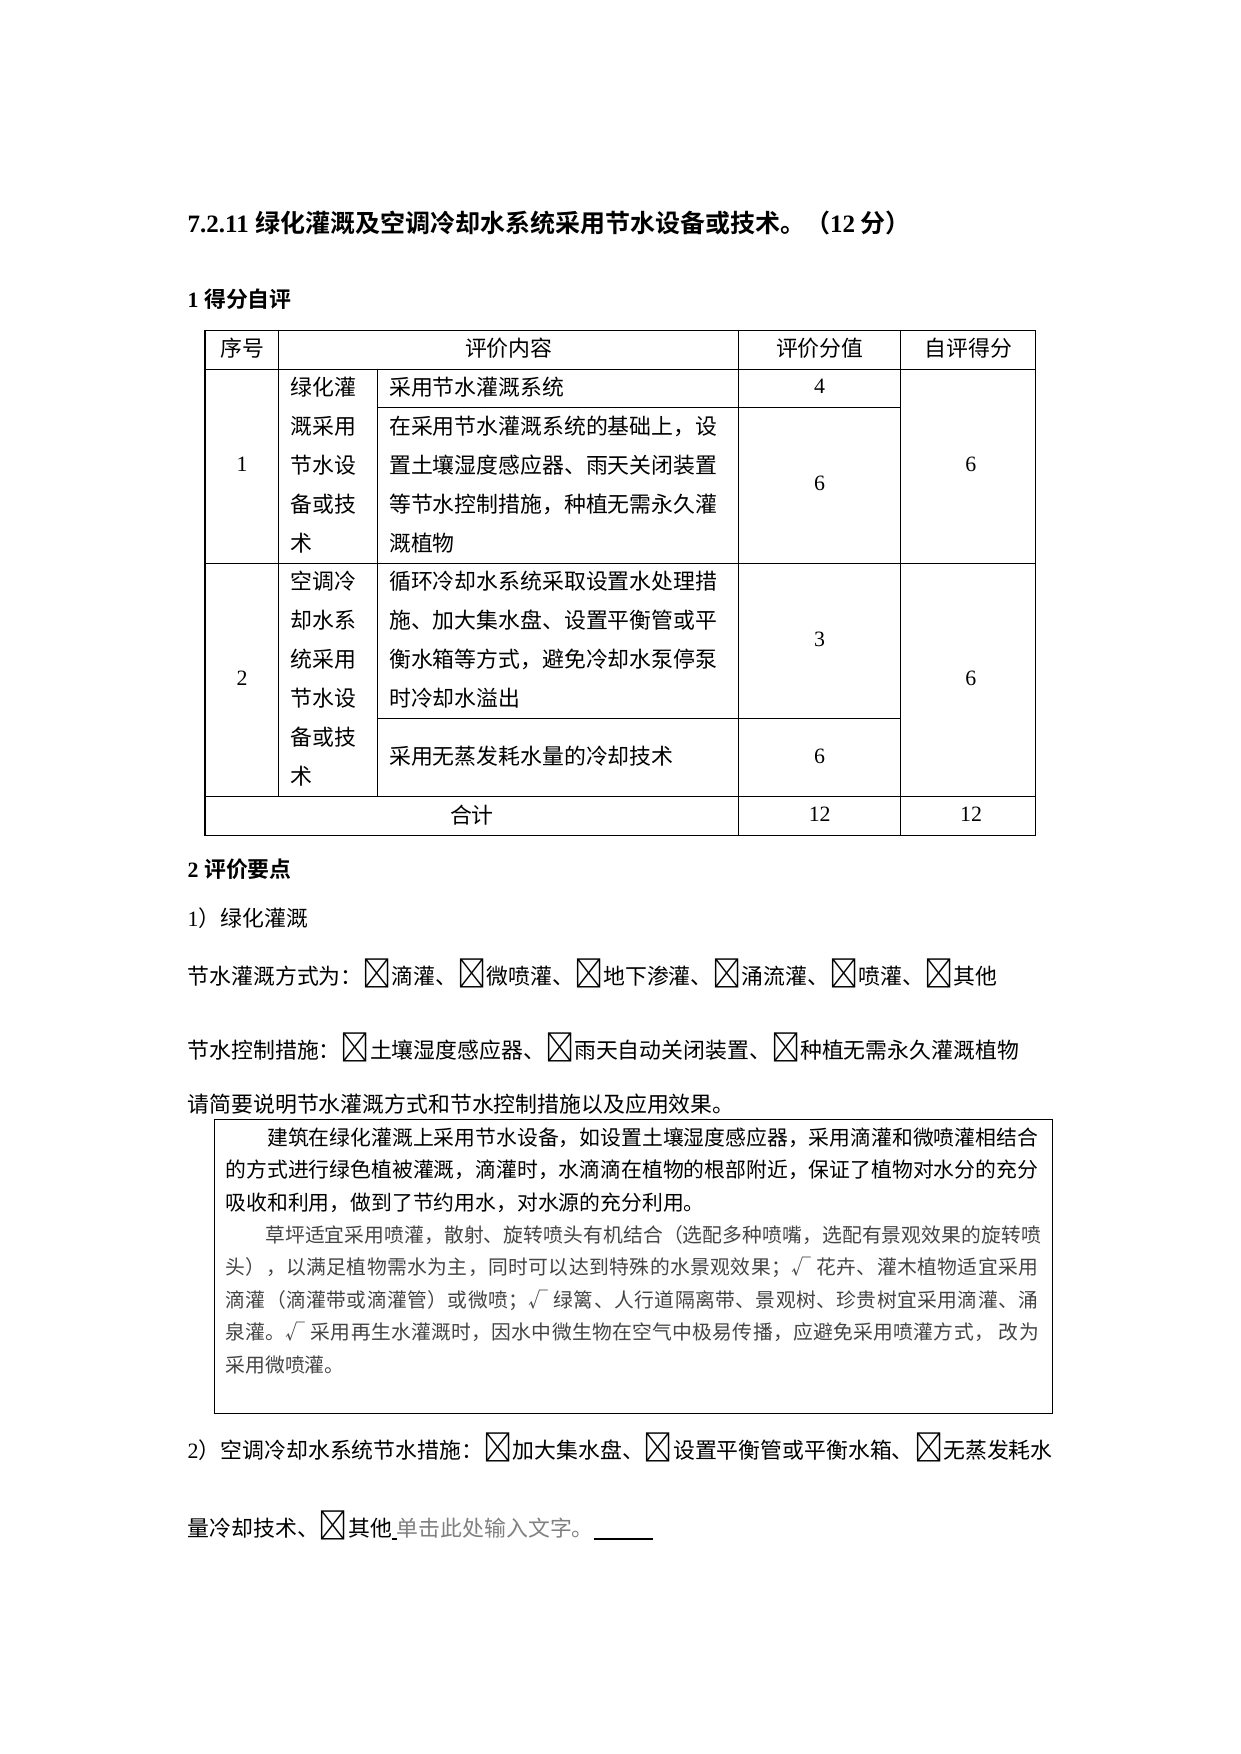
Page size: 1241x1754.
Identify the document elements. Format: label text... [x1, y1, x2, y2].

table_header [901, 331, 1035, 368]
text 节水控制措施：土壤湿度感应器、雨天自动关闭装置、种植无需永久灌溉植物 [187, 1013, 1053, 1078]
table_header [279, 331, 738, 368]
text 1 得分自评 [187, 281, 1053, 314]
subtitle 7.2.11 绿化灌溉及空调冷却水系统采用节水设备或技术。（12分） [187, 189, 1053, 254]
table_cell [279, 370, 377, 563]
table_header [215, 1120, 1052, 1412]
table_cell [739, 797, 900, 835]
text 1）绿化灌溉 [187, 901, 1053, 933]
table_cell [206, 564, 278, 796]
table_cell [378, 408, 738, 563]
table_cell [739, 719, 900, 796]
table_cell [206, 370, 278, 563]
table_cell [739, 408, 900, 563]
text 节水灌溉方式为：滴灌、微喷灌、地下渗灌、涌流灌、喷灌、其他 [187, 939, 1053, 1004]
text 请简要说明节水灌溉方式和节水控制措施以及应用效果。 [187, 1086, 1053, 1119]
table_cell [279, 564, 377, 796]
text 2 评价要点 [187, 852, 1053, 884]
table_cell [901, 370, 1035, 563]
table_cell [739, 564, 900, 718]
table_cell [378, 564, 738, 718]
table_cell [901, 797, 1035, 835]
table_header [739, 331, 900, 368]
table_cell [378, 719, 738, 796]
text 2）空调冷却水系统节水措施：加大集水盘、设置平衡管或平衡水箱、无蒸发耗水量冷却技术、其他 单击此处输入文字。 [187, 1413, 1053, 1556]
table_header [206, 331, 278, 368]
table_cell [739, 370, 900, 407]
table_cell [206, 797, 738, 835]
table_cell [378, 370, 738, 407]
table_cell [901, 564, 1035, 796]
